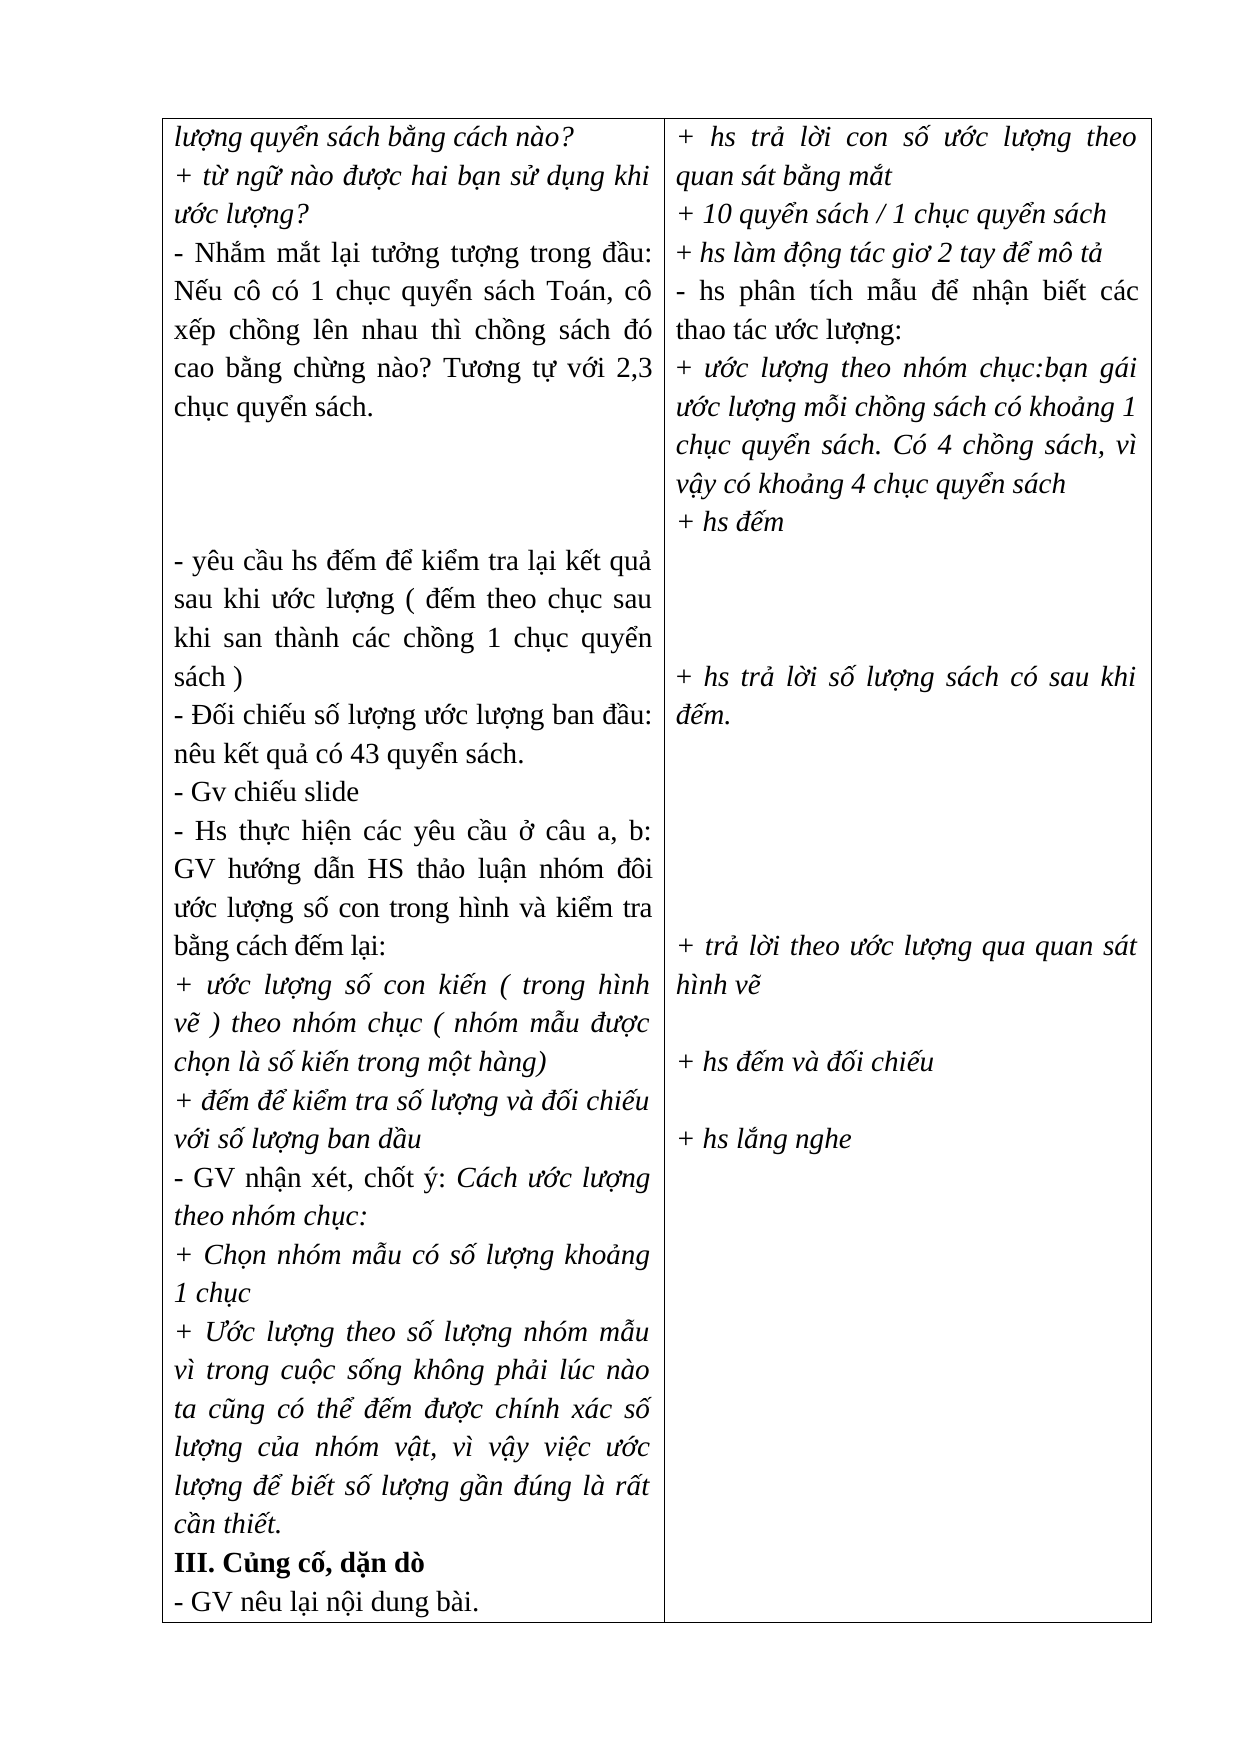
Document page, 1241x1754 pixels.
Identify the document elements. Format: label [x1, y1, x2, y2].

table_cell [665, 119, 1151, 1622]
table_cell [163, 119, 664, 1622]
